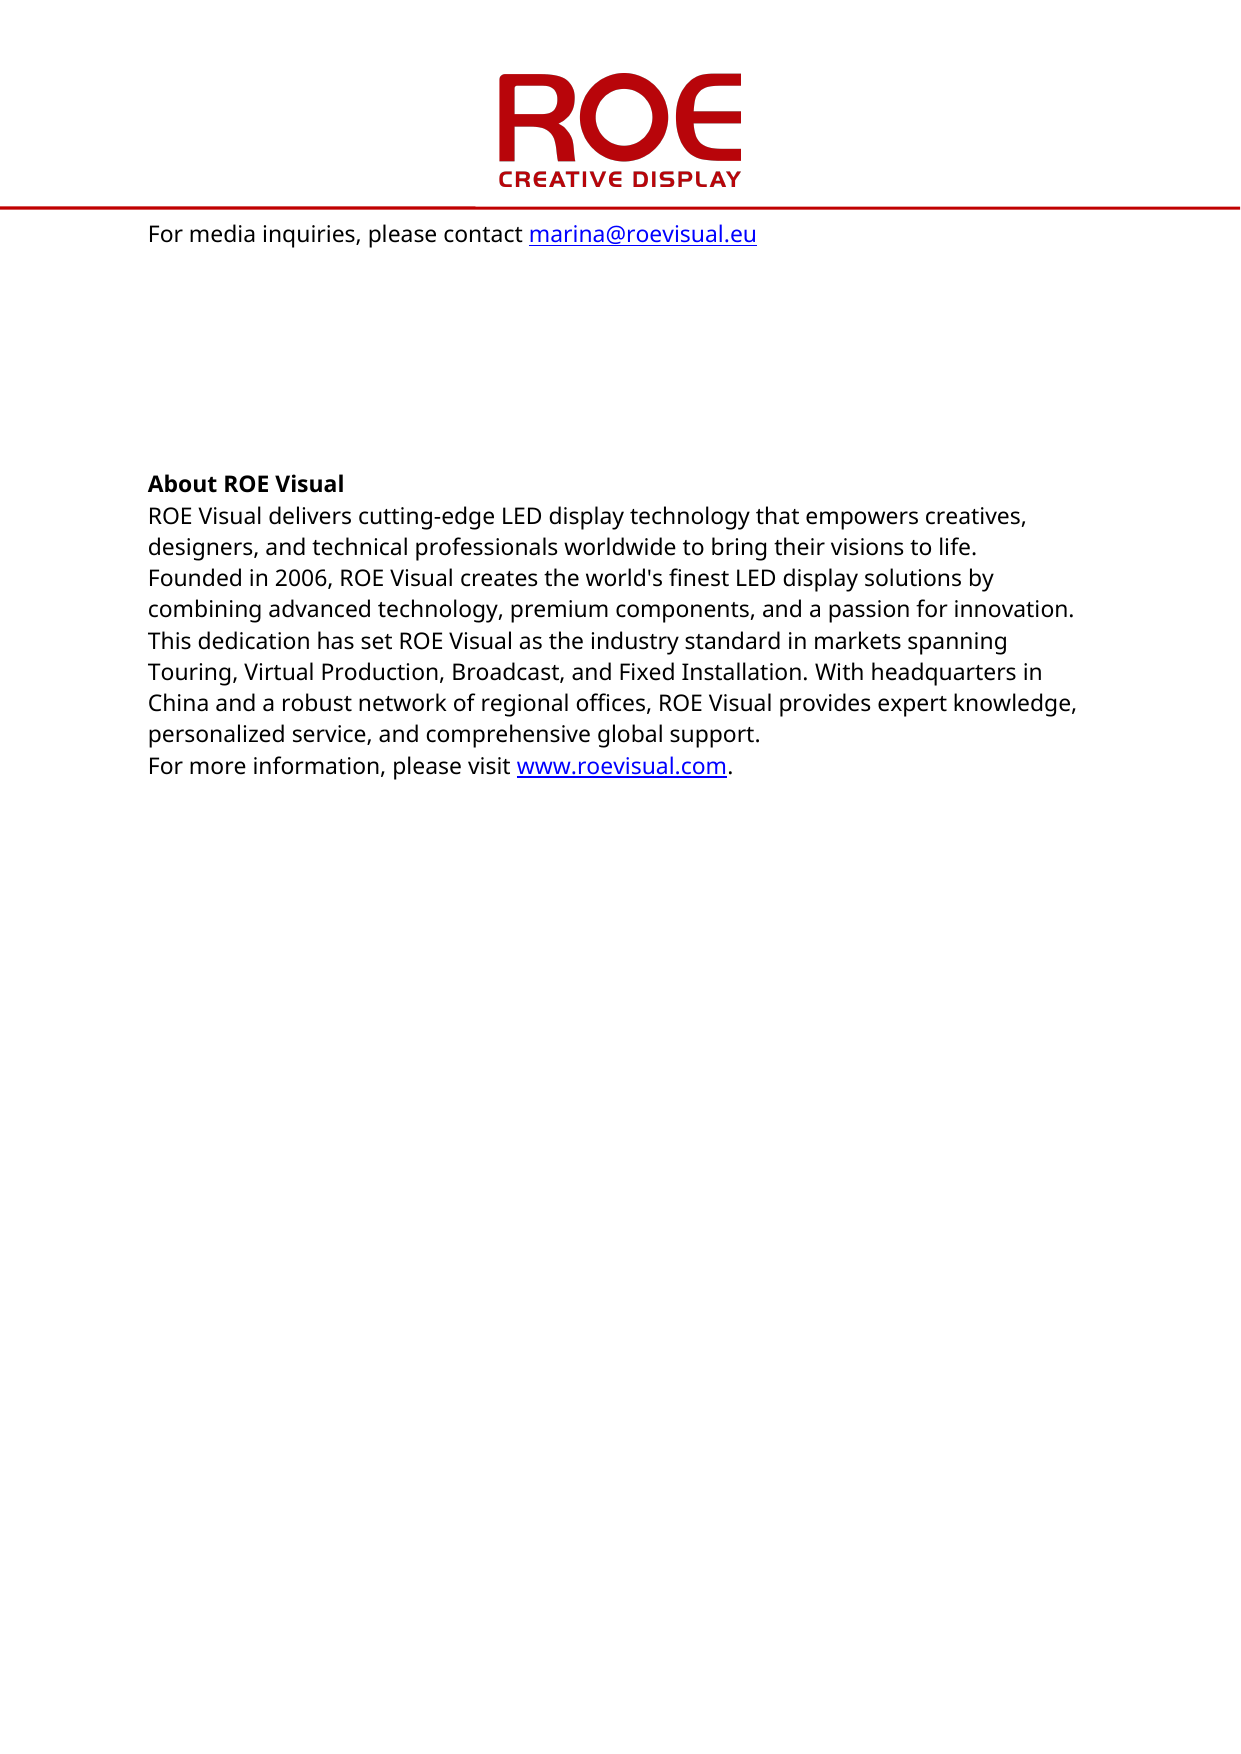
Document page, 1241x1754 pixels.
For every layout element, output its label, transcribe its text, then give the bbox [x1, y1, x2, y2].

text For media inquiries, please contact marina@roevisual.eu [148, 218, 1093, 249]
picture [499, 73, 741, 187]
text About ROE Visual ROE Visual delivers cutting-edge LED display technology that empowers creatives, designers, and technical professionals worldwide to bring their visions to life. [148, 468, 1093, 562]
text Founded in 2006, ROE Visual creates the world's finest LED display solutions by combining advanced technology, premium components, and a passion for innovation. This dedication has set ROE Visual as the industry standard in markets spanning Touring, Virtual Production, Broadcast, and Fixed Installation. With headquarters in China and a robust network of regional offices, ROE Visual provides expert knowledge, personalized service, and comprehensive global support. [148, 562, 1093, 749]
text For more information, please visit www.roevisual.com. [148, 749, 1093, 781]
